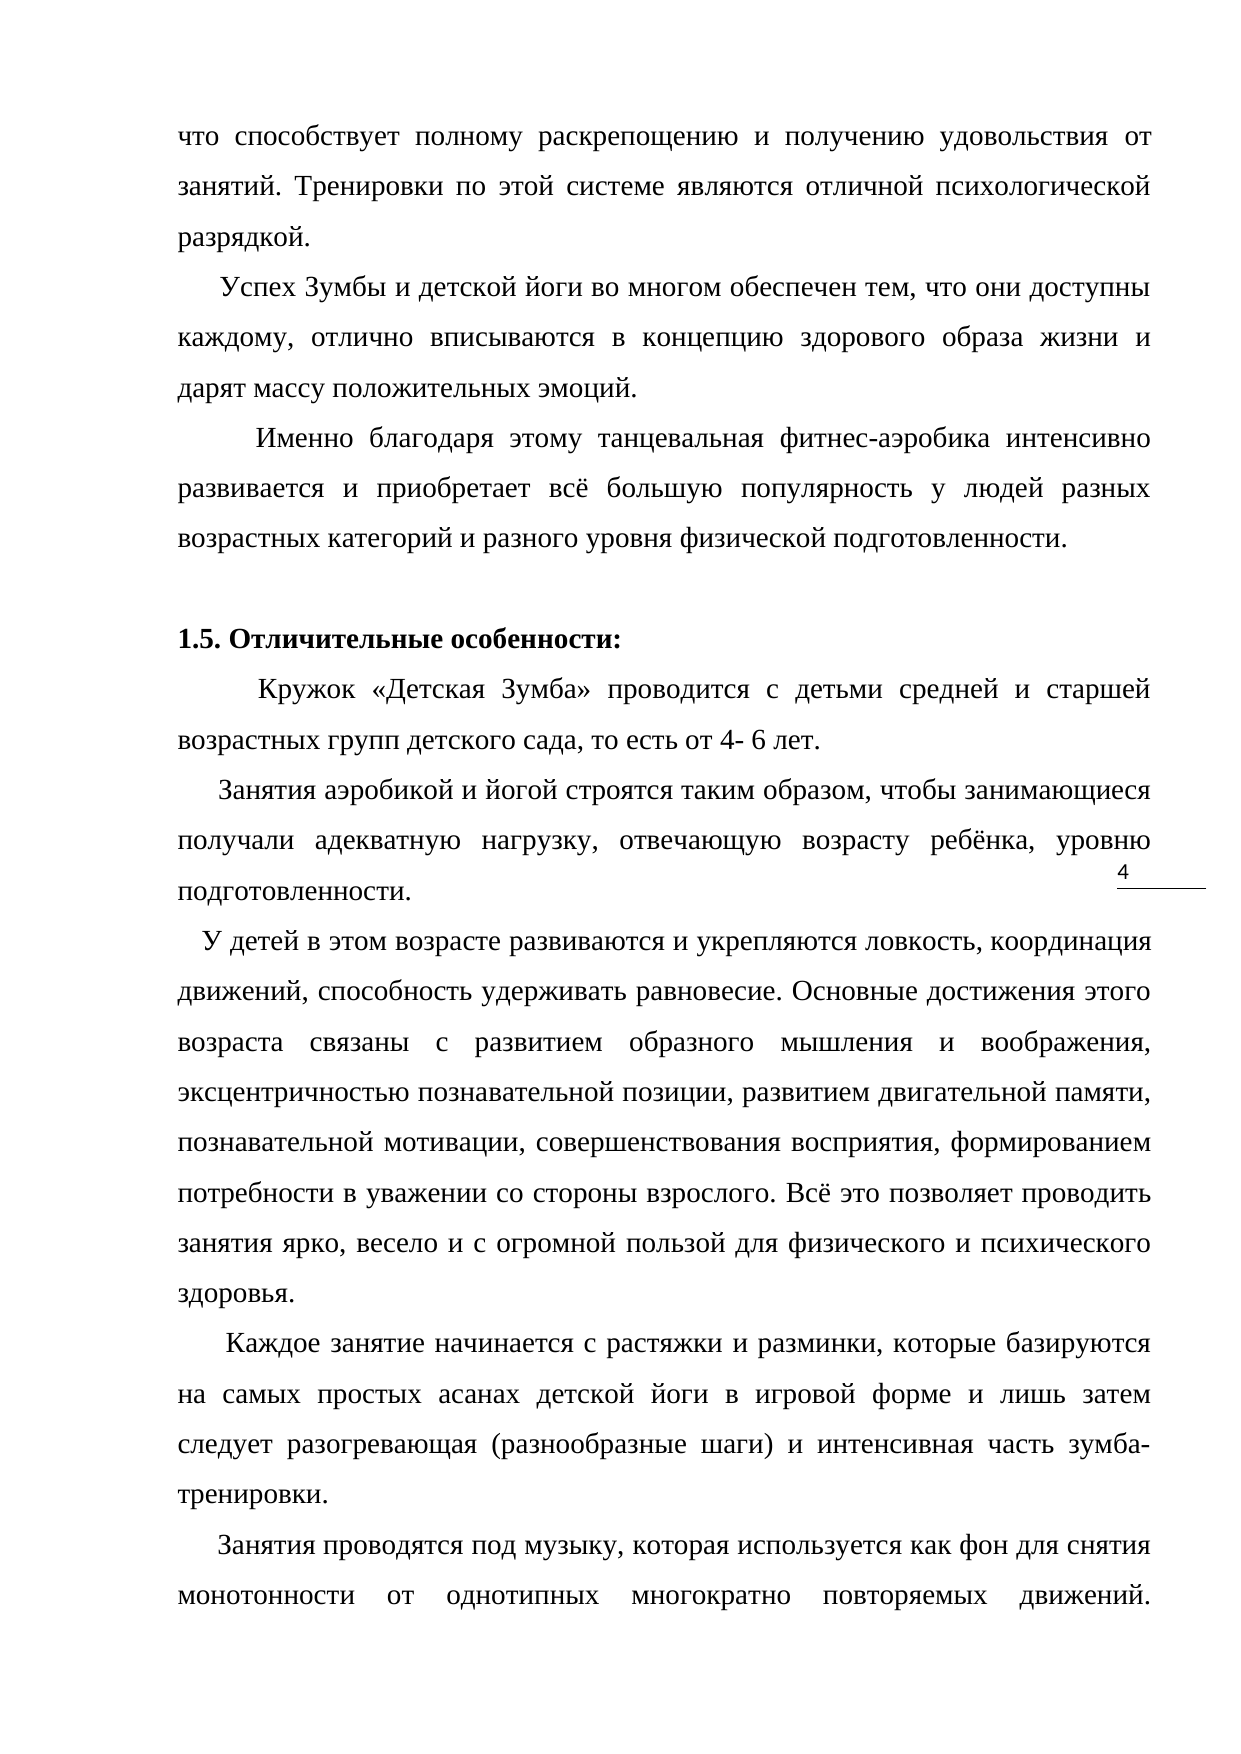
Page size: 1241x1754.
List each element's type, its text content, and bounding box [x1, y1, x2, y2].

text Каждое занятие начинается с растяжки и разминки, которые базируются на самых простых асанах детской йоги в игровой форме и лишь затем следует разогревающая (разнообразные шаги) и интенсивная часть зумба-тренировки. [177, 1326, 1152, 1510]
text Занятия аэробикой и йогой строятся таким образом, чтобы занимающиеся получали адекватную нагрузку, отвечающую возрасту ребёнка, уровню подготовленности. [177, 772, 1152, 906]
text У детей в этом возрасте развиваются и укрепляются ловкость, координация движений, способность удерживать равновесие. Основные достижения этого возраста связаны с развитием образного мышления и воображения, эксцентричностью познавательной позиции, развитием двигательной памяти, познавательной мотивации, совершенствования восприятия, формированием потребности в уважении со стороны взрослого. Всё это позволяет проводить занятия ярко, весело и с огромной пользой для физического и психического здоровья. [177, 923, 1152, 1309]
text Кружок «Детская Зумба» проводится с детьми средней и старшей возрастных групп детского сада, то есть от 4- 6 лет. [177, 672, 1152, 755]
text 1.5. Отличительные особенности: [177, 621, 1152, 655]
text Успех Зумбы и детской йоги во многом обеспечен тем, что они доступны каждому, отлично вписываются в концепцию здорового образа жизни и дарят массу положительных эмоций. [177, 269, 1152, 403]
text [177, 1527, 1152, 1611]
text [177, 118, 1152, 252]
text Именно благодаря этому танцевальная фитнес-аэробика интенсивно развивается и приобретает всё большую популярность у людей разных возрастных категорий и разного уровня физической подготовленности. [177, 420, 1152, 554]
